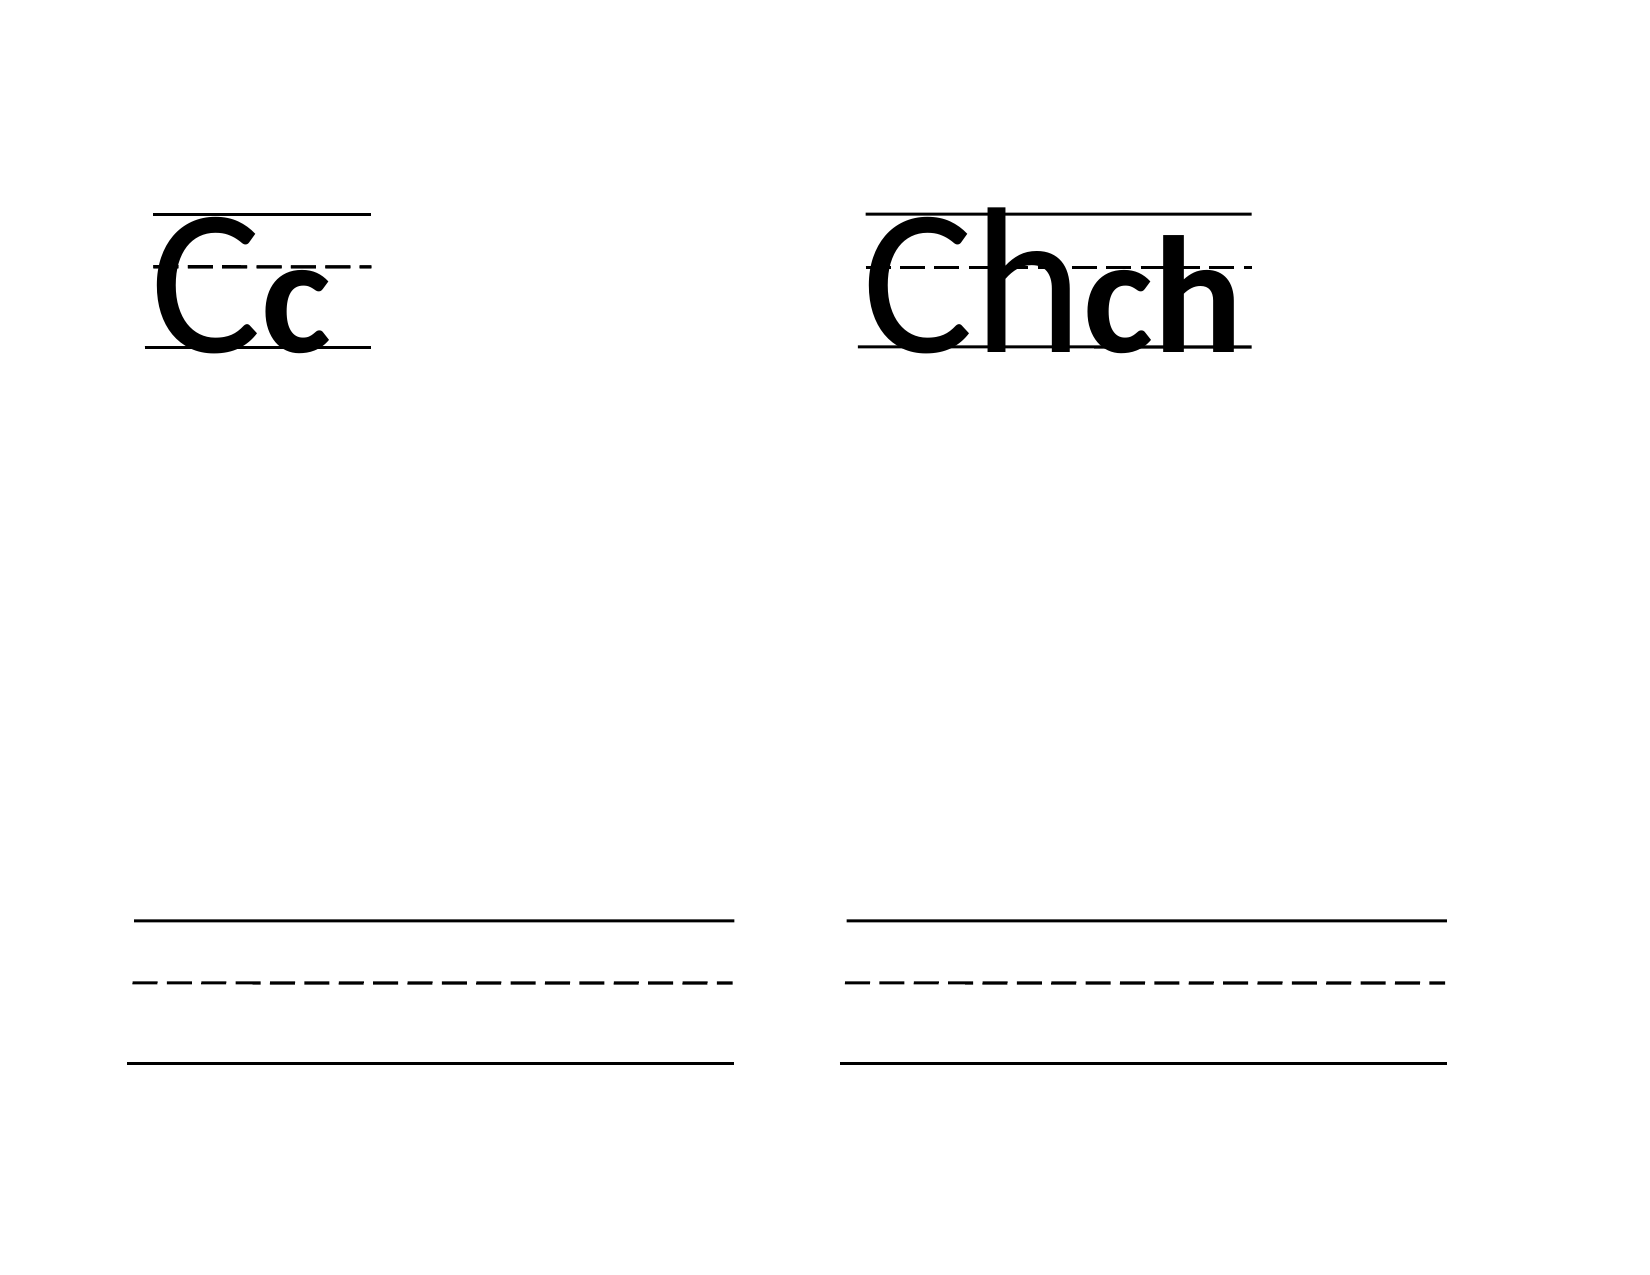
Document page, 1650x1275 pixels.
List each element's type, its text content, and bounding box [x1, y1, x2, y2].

text Cc [150, 150, 787, 404]
text Chch [862, 150, 1500, 404]
